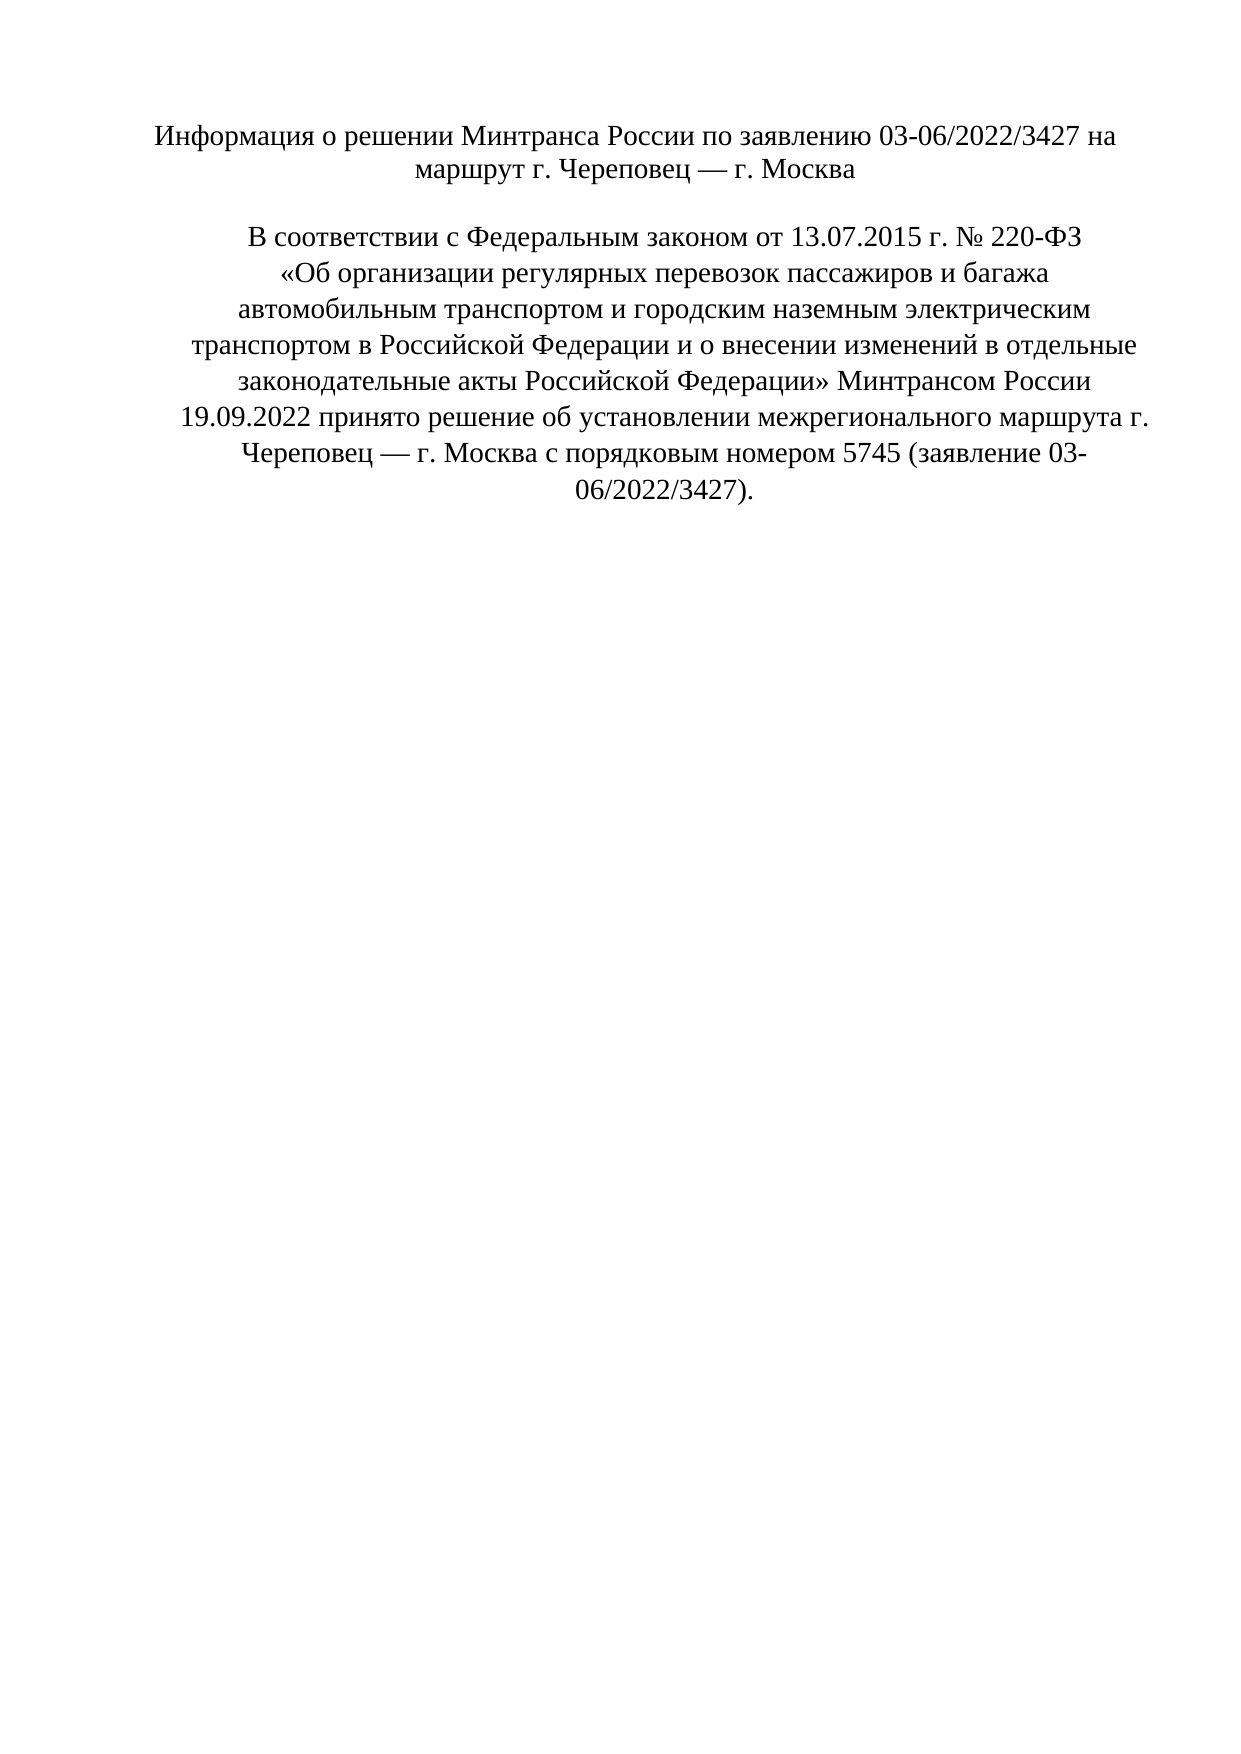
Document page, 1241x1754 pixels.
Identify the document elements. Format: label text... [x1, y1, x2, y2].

text В соответствии с Федеральным законом от 13.07.2015 г. № 220-ФЗ «Об организации регулярных перевозок пассажиров и багажа автомобильным транспортом и городским наземным электрическим транспортом в Российской Федерации и о внесении изменений в отдельные законодательные акты Российской Федерации» Минтрансом России 19.09.2022 принято решение об установлении межрегионального маршрута г. Череповец — г. Москва с порядковым номером 5745 (заявление 03-06/2022/3427). [177, 219, 1152, 505]
text Информация о решении Минтранса России по заявлению 03-06/2022/3427 на маршрут г. Череповец — г. Москва [118, 118, 1152, 185]
